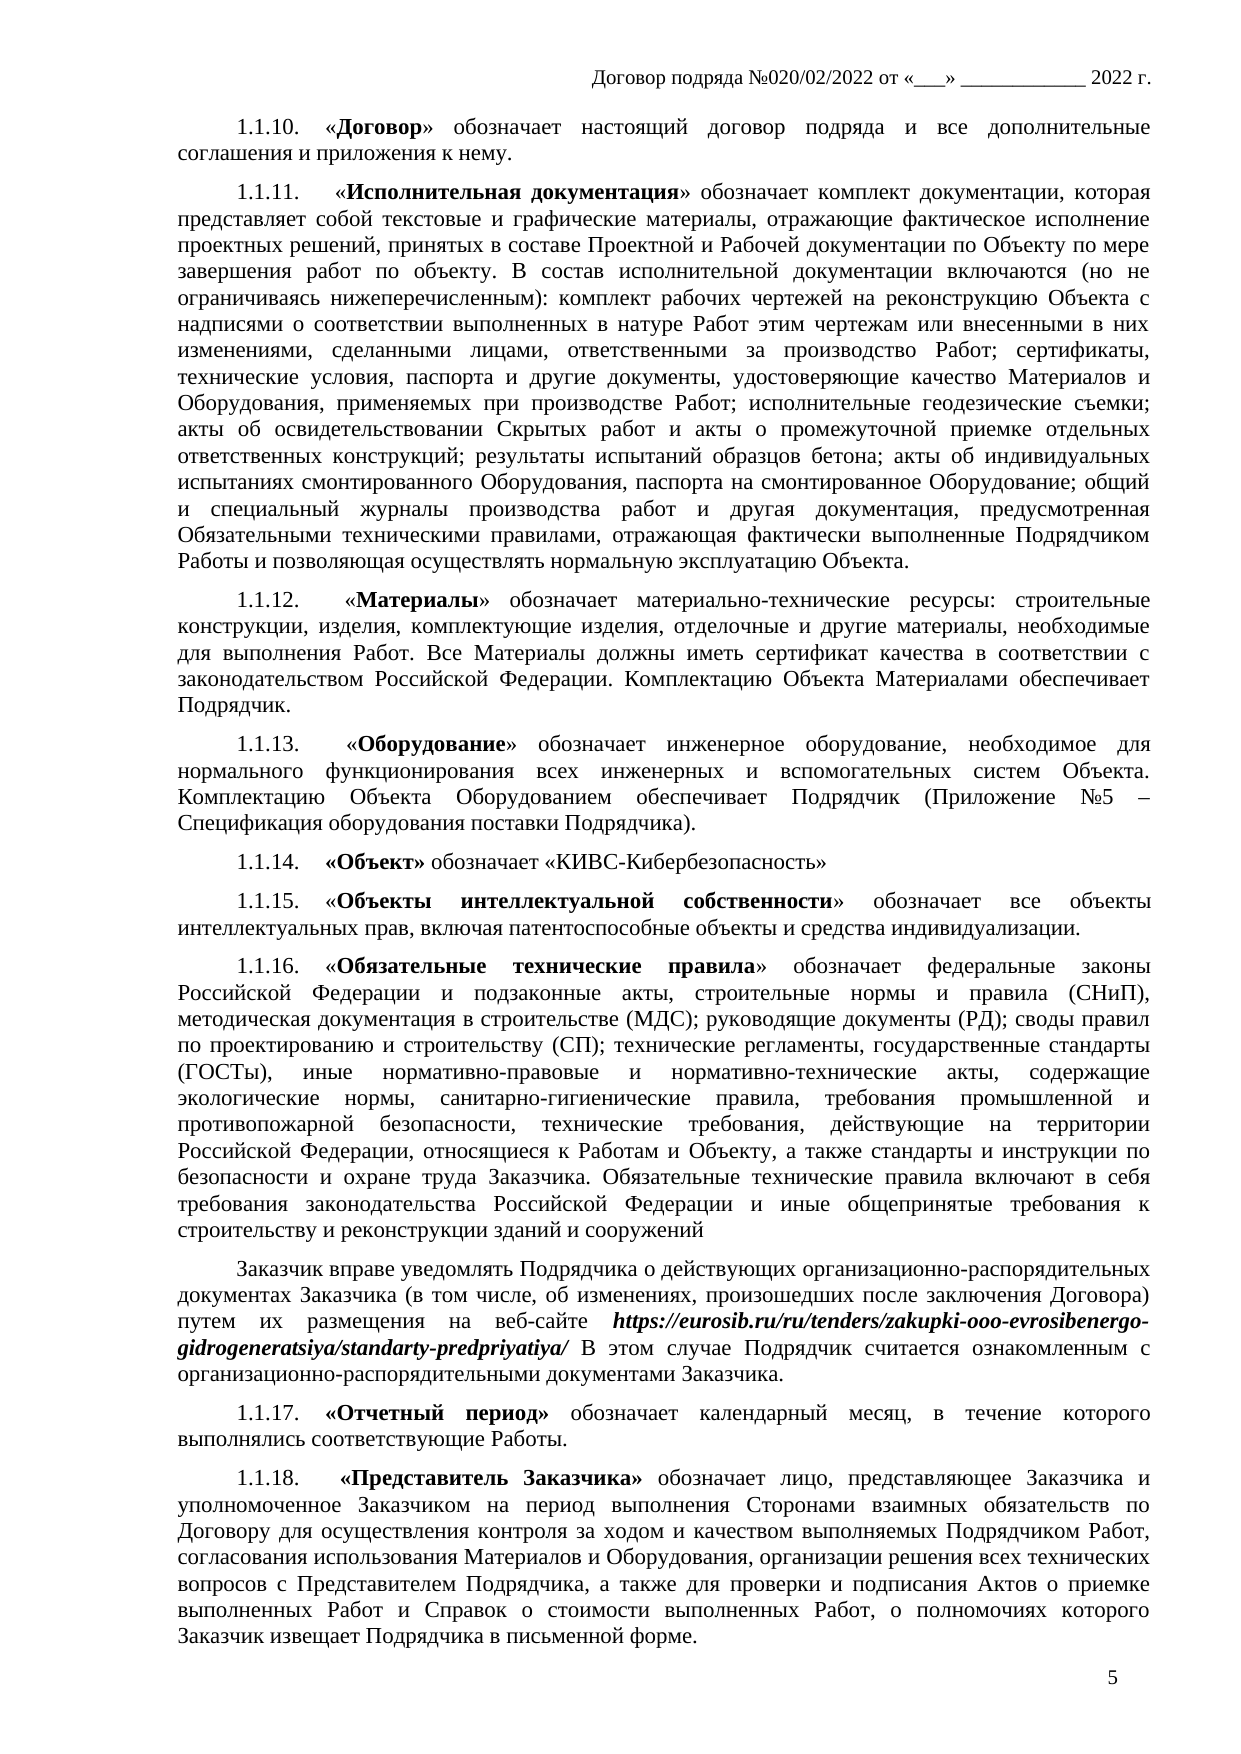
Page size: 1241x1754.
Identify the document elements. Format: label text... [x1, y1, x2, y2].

text «Исполнительная документация» обозначает комплект документации, которая представляет собой текстовые и графические материалы, отражающие фактическое исполнение проектных решений, принятых в составе Проектной и Рабочей документации по Объекту по мере завершения работ по объекту. В состав исполнительной документации включаются (но не ограничиваясь нижеперечисленным): комплект рабочих чертежей на реконструкцию Объекта с надписями о соответствии выполненных в натуре Работ этим чертежам или внесенными в них изменениями, сделанными лицами, ответственными за производство Работ; сертификаты, технические условия, паспорта и другие документы, удостоверяющие качество Материалов и Оборудования, применяемых при производстве Работ; исполнительные геодезические съемки; акты об освидетельствовании Скрытых работ и акты о промежуточной приемке отдельных ответственных конструкций; результаты испытаний образцов бетона; акты об индивидуальных испытаниях смонтированного Оборудования, паспорта на смонтированное Оборудование; общий и специальный журналы производства работ и другая документация, предусмотренная Обязательными техническими правилами, отражающая фактически выполненные Подрядчиком Работы и позволяющая осуществлять нормальную эксплуатацию Объекта. [177, 178, 1152, 574]
text «Обязательные технические правила» обозначает федеральные законы Российской Федерации и подзаконные акты, строительные нормы и правила (СНиП), методическая документация в строительстве (МДС); руководящие документы (РД); своды правил по проектированию и строительству (СП); технические регламенты, государственные стандарты (ГОСТы), иные нормативно-правовые и нормативно-технические акты, содержащие экологические нормы, санитарно-гигиенические правила, требования промышленной и противопожарной безопасности, технические требования, действующие на территории Российской Федерации, относящиеся к Работам и Объекту, а также стандарты и инструкции по безопасности и охране труда Заказчика. Обязательные технические правила включают в себя требования законодательства Российской Федерации и иные общепринятые требования к строительству и реконструкции зданий и сооружений [177, 952, 1152, 1242]
text «Объект» обозначает «КИВС-Кибербезопасность» [177, 848, 1152, 875]
text «Объекты интеллектуальной собственности» обозначает все объекты интеллектуальных прав, включая патентоспособные объекты и средства индивидуализации. [177, 887, 1152, 940]
text «Отчетный период» обозначает календарный месяц, в течение которого выполнялись соответствующие Работы. [177, 1399, 1152, 1452]
text «Материалы» обозначает материально-технические ресурсы: строительные конструкции, изделия, комплектующие изделия, отделочные и другие материалы, необходимые для выполнения Работ. Все Материалы должны иметь сертификат качества в соответствии с законодательством Российской Федерации. Комплектацию Объекта Материалами обеспечивает Подрядчик. [177, 586, 1152, 718]
list Заказчик вправе уведомлять Подрядчика о действующих организационно-распорядительных документах Заказчика (в том числе, об изменениях, произошедших после заключения Договора) путем их размещения на веб-сайте https://eurosib.ru/ru/tenders/zakupki-ooo-evrosibenergo-gidrogeneratsiya/standarty-predpriyatiya/ В этом случае Подрядчик считается ознакомленным с организационно-распорядительными документами Заказчика. [177, 1255, 1152, 1387]
text «Представитель Заказчика» обозначает лицо, представляющее Заказчика и уполномоченное Заказчиком на период выполнения Сторонами взаимных обязательств по Договору для осуществления контроля за ходом и качеством выполняемых Подрядчиком Работ, согласования использования Материалов и Оборудования, организации решения всех технических вопросов с Представителем Подрядчика, а также для проверки и подписания Актов о приемке выполненных Работ и Справок о стоимости выполненных Работ, о полномочиях которого Заказчик извещает Подрядчика в письменной форме. [177, 1464, 1152, 1649]
text «Договор» обозначает настоящий договор подряда и все дополнительные соглашения и приложения к нему. [177, 113, 1152, 166]
text «Оборудование» обозначает инженерное оборудование, необходимое для нормального функционирования всех инженерных и вспомогательных систем Объекта. Комплектацию Объекта Оборудованием обеспечивает Подрядчик (Приложение №5 –Спецификация оборудования поставки Подрядчика). [177, 730, 1152, 836]
